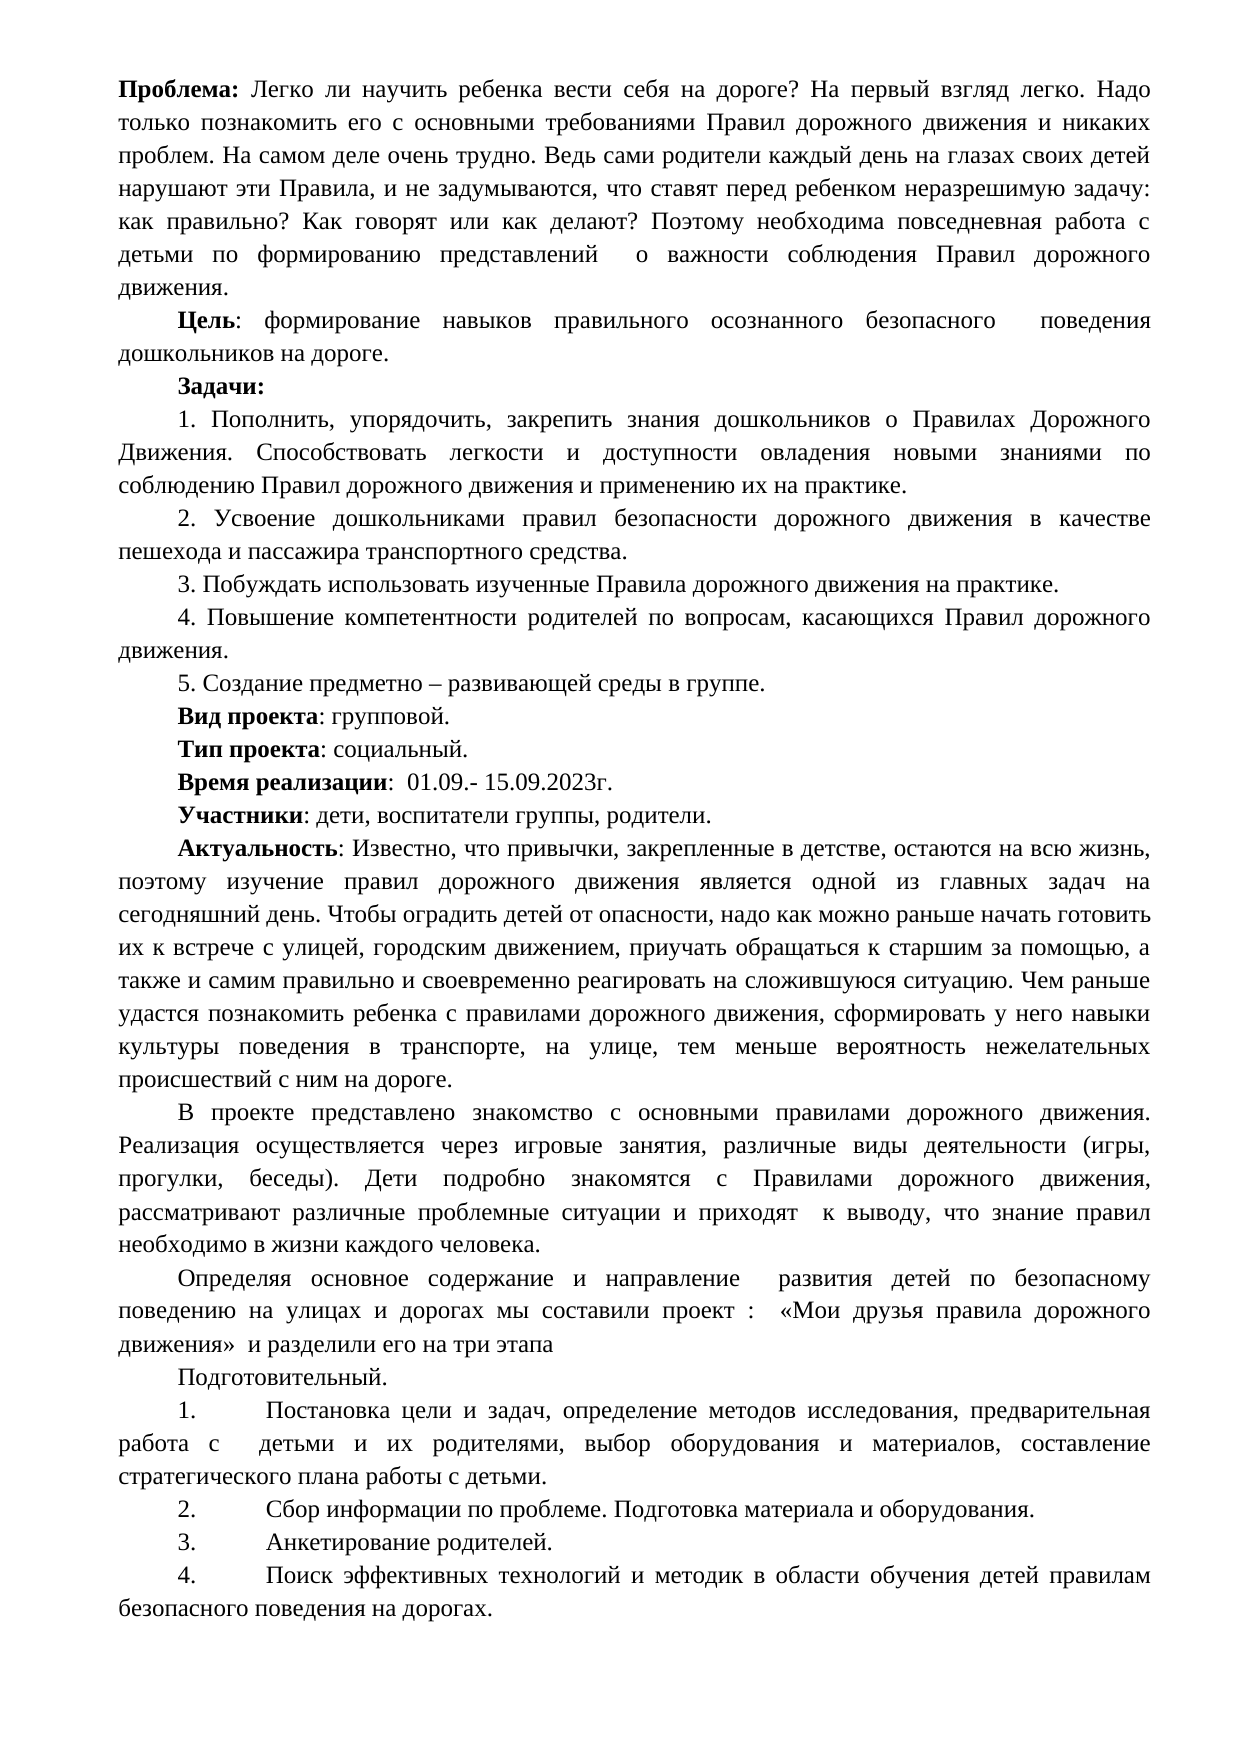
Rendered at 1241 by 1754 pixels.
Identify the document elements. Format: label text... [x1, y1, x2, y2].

text Участники: дети, воспитатели группы, родители. [118, 800, 1152, 829]
list Анкетирование родителей. [118, 1527, 1152, 1556]
text 5. Создание предметно – развивающей среды в группе. [118, 668, 1152, 697]
text Цель: формирование навыков правильного осознанного безопасного поведения дошкольников на дороге. [118, 305, 1152, 367]
list Подготовительный. [118, 1362, 1152, 1390]
text 3. Побуждать использовать изученные Правила дорожного движения на практике. [118, 569, 1152, 598]
text Задачи: [118, 371, 1152, 400]
text Тип проекта: социальный. [118, 734, 1152, 763]
text Время реализации: 01.09.- 15.09.2023г. [118, 767, 1152, 796]
text Определяя основное содержание и направление развития детей по безопасному поведению на улицах и дорогах мы составили проект : «Мои друзья правила дорожного движения» и разделили его на три этапа [118, 1263, 1152, 1357]
text В проекте представлено знакомство с основными правилами дорожного движения. Реализация осуществляется через игровые занятия, различные виды деятельности (игры, прогулки, беседы). Дети подробно знакомятся с Правилами дорожного движения, рассматривают различные проблемные ситуации и приходят к выводу, что знание правил необходимо в жизни каждого человека. [118, 1097, 1152, 1258]
text 1. Пополнить, упорядочить, закрепить знания дошкольников о Правилах Дорожного Движения. Способствовать легкости и доступности овладения новыми знаниями по соблюдению Правил дорожного движения и применению их на практике. [118, 404, 1152, 499]
list Постановка цели и задач, определение методов исследования, предварительная работа с детьми и их родителями, выбор оборудования и материалов, составление стратегического плана работы с детьми. [118, 1395, 1152, 1489]
text 4. Повышение компетентности родителей по вопросам, касающихся Правил дорожного движения. [118, 602, 1152, 664]
list Сбор информации по проблеме. Подготовка материала и оборудования. [118, 1494, 1152, 1522]
text Вид проекта: групповой. [118, 701, 1152, 730]
text Актуальность: Известно, что привычки, закрепленные в детстве, остаются на всю жизнь, поэтому изучение правил дорожного движения является одной из главных задач на сегодняшний день. Чтобы оградить детей от опасности, надо как можно раньше начать готовить их к встрече с улицей, городским движением, приучать обращаться к старшим за помощью, а также и самим правильно и своевременно реагировать на сложившуюся ситуацию. Чем раньше удастся познакомить ребенка с правилами дорожного движения, сформировать у него навыки культуры поведения в транспорте, на улице, тем меньше вероятность нежелательных происшествий с ним на дороге. [118, 833, 1152, 1093]
text 2. Усвоение дошкольниками правил безопасности дорожного движения в качестве пешехода и пассажира транспортного средства. [118, 503, 1152, 565]
list Поиск эффективных технологий и методик в области обучения детей правилам безопасного поведения на дорогах. [118, 1560, 1152, 1622]
text Проблема: Легко ли научить ребенка вести себя на дороге? На первый взгляд легко. Надо только познакомить его с основными требованиями Правил дорожного движения и никаких проблем. На самом деле очень трудно. Ведь сами родители каждый день на глазах своих детей нарушают эти Правила, и не задумываются, что ставят перед ребенком неразрешимую задачу: как правильно? Как говорят или как делают? Поэтому необходима повседневная работа с детьми по формированию представлений о важности соблюдения Правил дорожного движения. [118, 74, 1152, 301]
